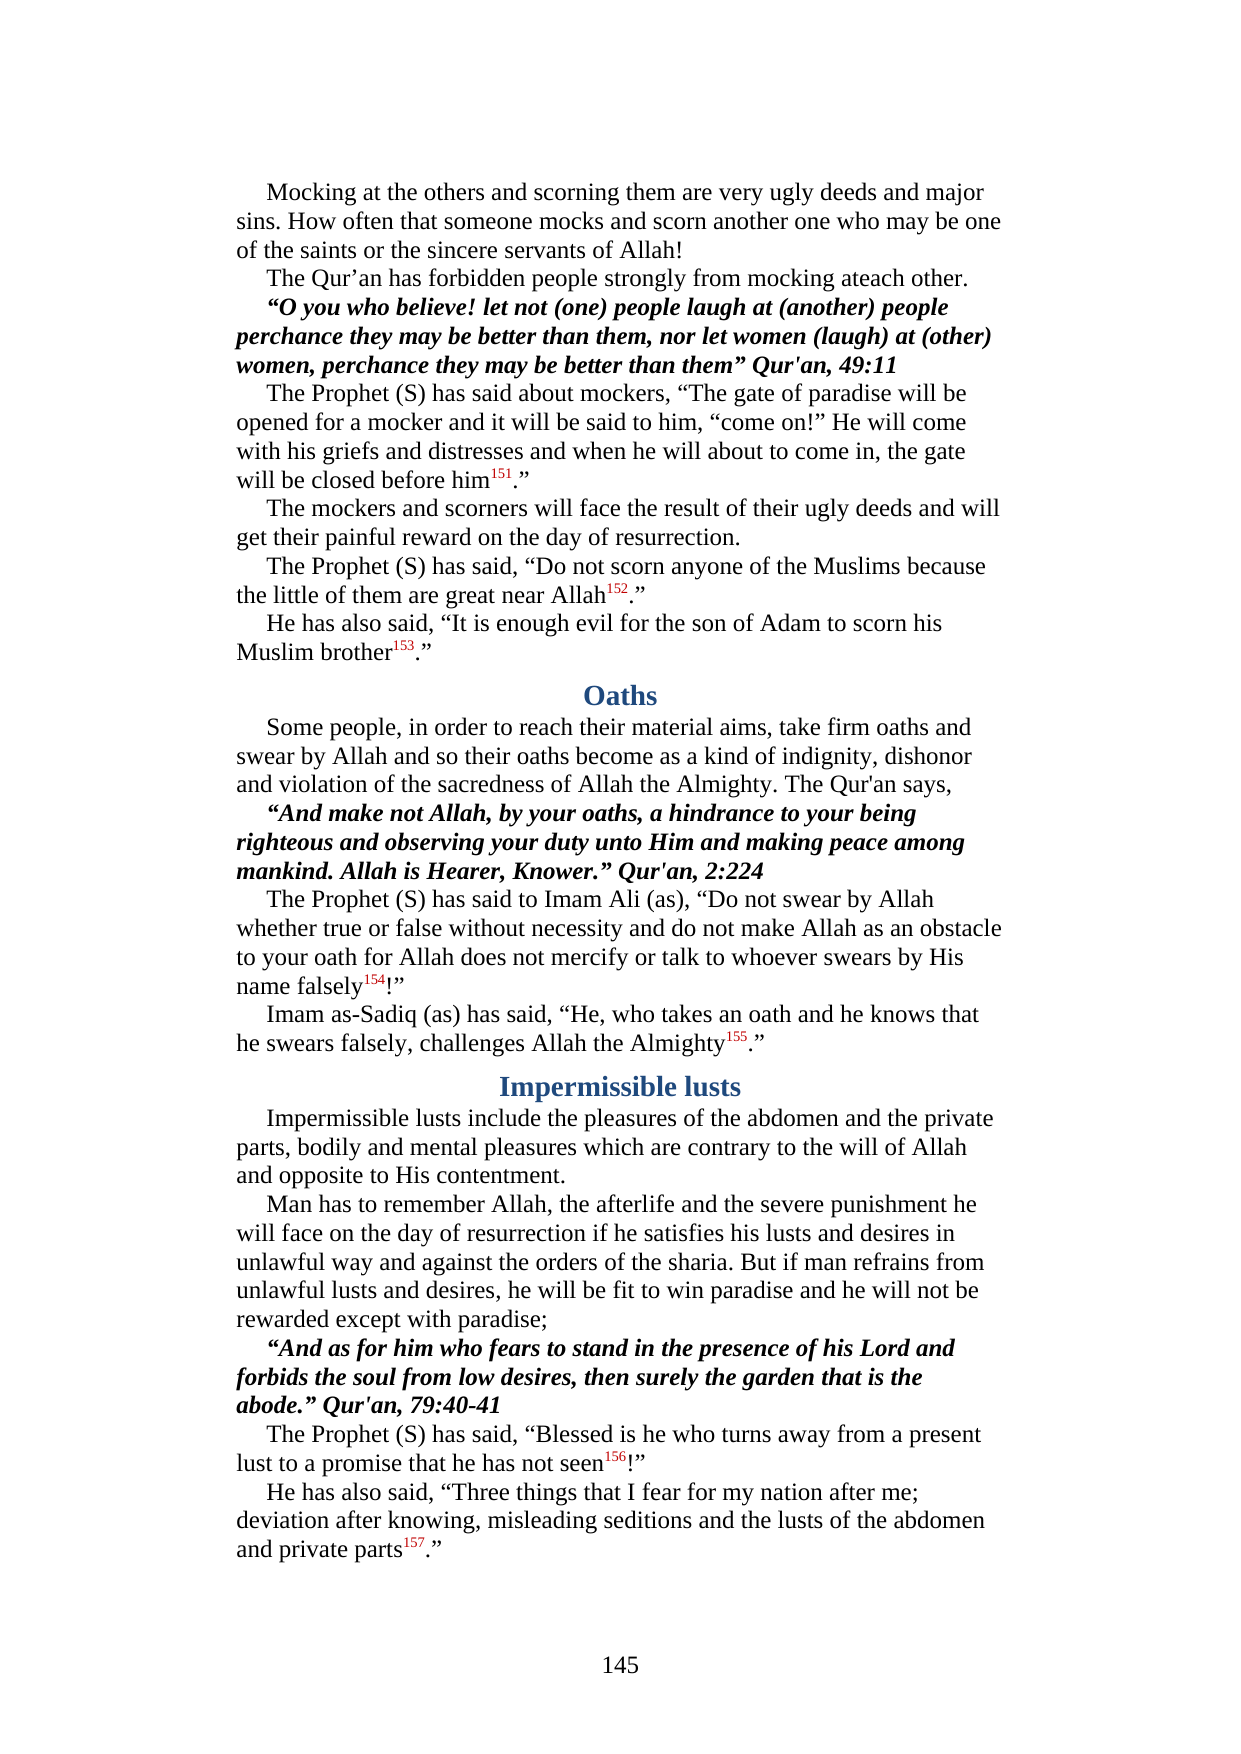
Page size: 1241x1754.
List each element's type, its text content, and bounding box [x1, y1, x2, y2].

text The mockers and scorners will face the result of their ugly deeds and will get their painful reward on the day of resurrection. [236, 493, 1004, 551]
text The Prophet (S) has said, “Do not scorn anyone of the Muslims because the little of them are great near Allah152.” [236, 551, 1004, 608]
text The Prophet (S) has said about mockers, “The gate of paradise will be opened for a mocker and it will be said to him, “come on!” He will come with his griefs and distresses and when he will about to come in, the gate will be closed before him151.” [236, 378, 1004, 493]
text He has also said, “It is enough evil for the son of Adam to scorn his Muslim brother153.” [236, 608, 1004, 666]
text Some people, in order to reach their material aims, take firm oaths and swear by Allah and so their oaths become as a kind of indignity, dishonor and violation of the sacredness of Allah the Almighty. The Qur'an says, [236, 712, 1004, 798]
text Man has to remember Allah, the afterlife and the severe punishment he will face on the day of resurrection if he satisfies his lusts and desires in unlawful way and against the orders of the sharia. But if man refrains from unlawful lusts and desires, he will be fit to win paradise and he will not be rewarded except with paradise; [236, 1189, 1004, 1333]
text He has also said, “Three things that I fear for my nation after me; deviation after knowing, misleading seditions and the lusts of the abdomen and private parts157.” [236, 1477, 1004, 1563]
text “O you who believe! let not (one) people laugh at (another) people perchance they may be better than them, nor let women (laugh) at (other) women, perchance they may be better than them” Qur'an, 49:11 [236, 292, 1004, 378]
text The Prophet (S) has said, “Blessed is he who turns away from a present lust to a promise that he has not seen156!” [236, 1419, 1004, 1477]
text Mocking at the others and scorning them are very ugly deeds and major sins. How often that someone mocks and scorn another one who may be one of the saints or the sincere servants of Allah! [236, 177, 1004, 263]
text The Qur’an has forbidden people strongly from mocking ateach other. [236, 263, 1004, 292]
subtitle Impermissible lusts [236, 1069, 1004, 1103]
text “And as for him who fears to stand in the presence of his Lord and forbids the soul from low desires, then surely the garden that is the abode.” Qur'an, 79:40-41 [236, 1333, 1004, 1419]
text Imam as-Sadiq (as) has said, “He, who takes an oath and he knows that he swears falsely, challenges Allah the Almighty155.” [236, 999, 1004, 1057]
text Impermissible lusts include the pleasures of the abdomen and the private parts, bodily and mental pleasures which are contrary to the will of Allah and opposite to His contentment. [236, 1103, 1004, 1189]
subtitle Oaths [236, 678, 1004, 712]
text The Prophet (S) has said to Imam Ali (as), “Do not swear by Allah whether true or false without necessity and do not make Allah as an obstacle to your oath for Allah does not mercify or talk to whoever swears by His name falsely154!” [236, 884, 1004, 999]
text “And make not Allah, by your oaths, a hindrance to your being righteous and observing your duty unto Him and making peace among mankind. Allah is Hearer, Knower.” Qur'an, 2:224 [236, 798, 1004, 884]
